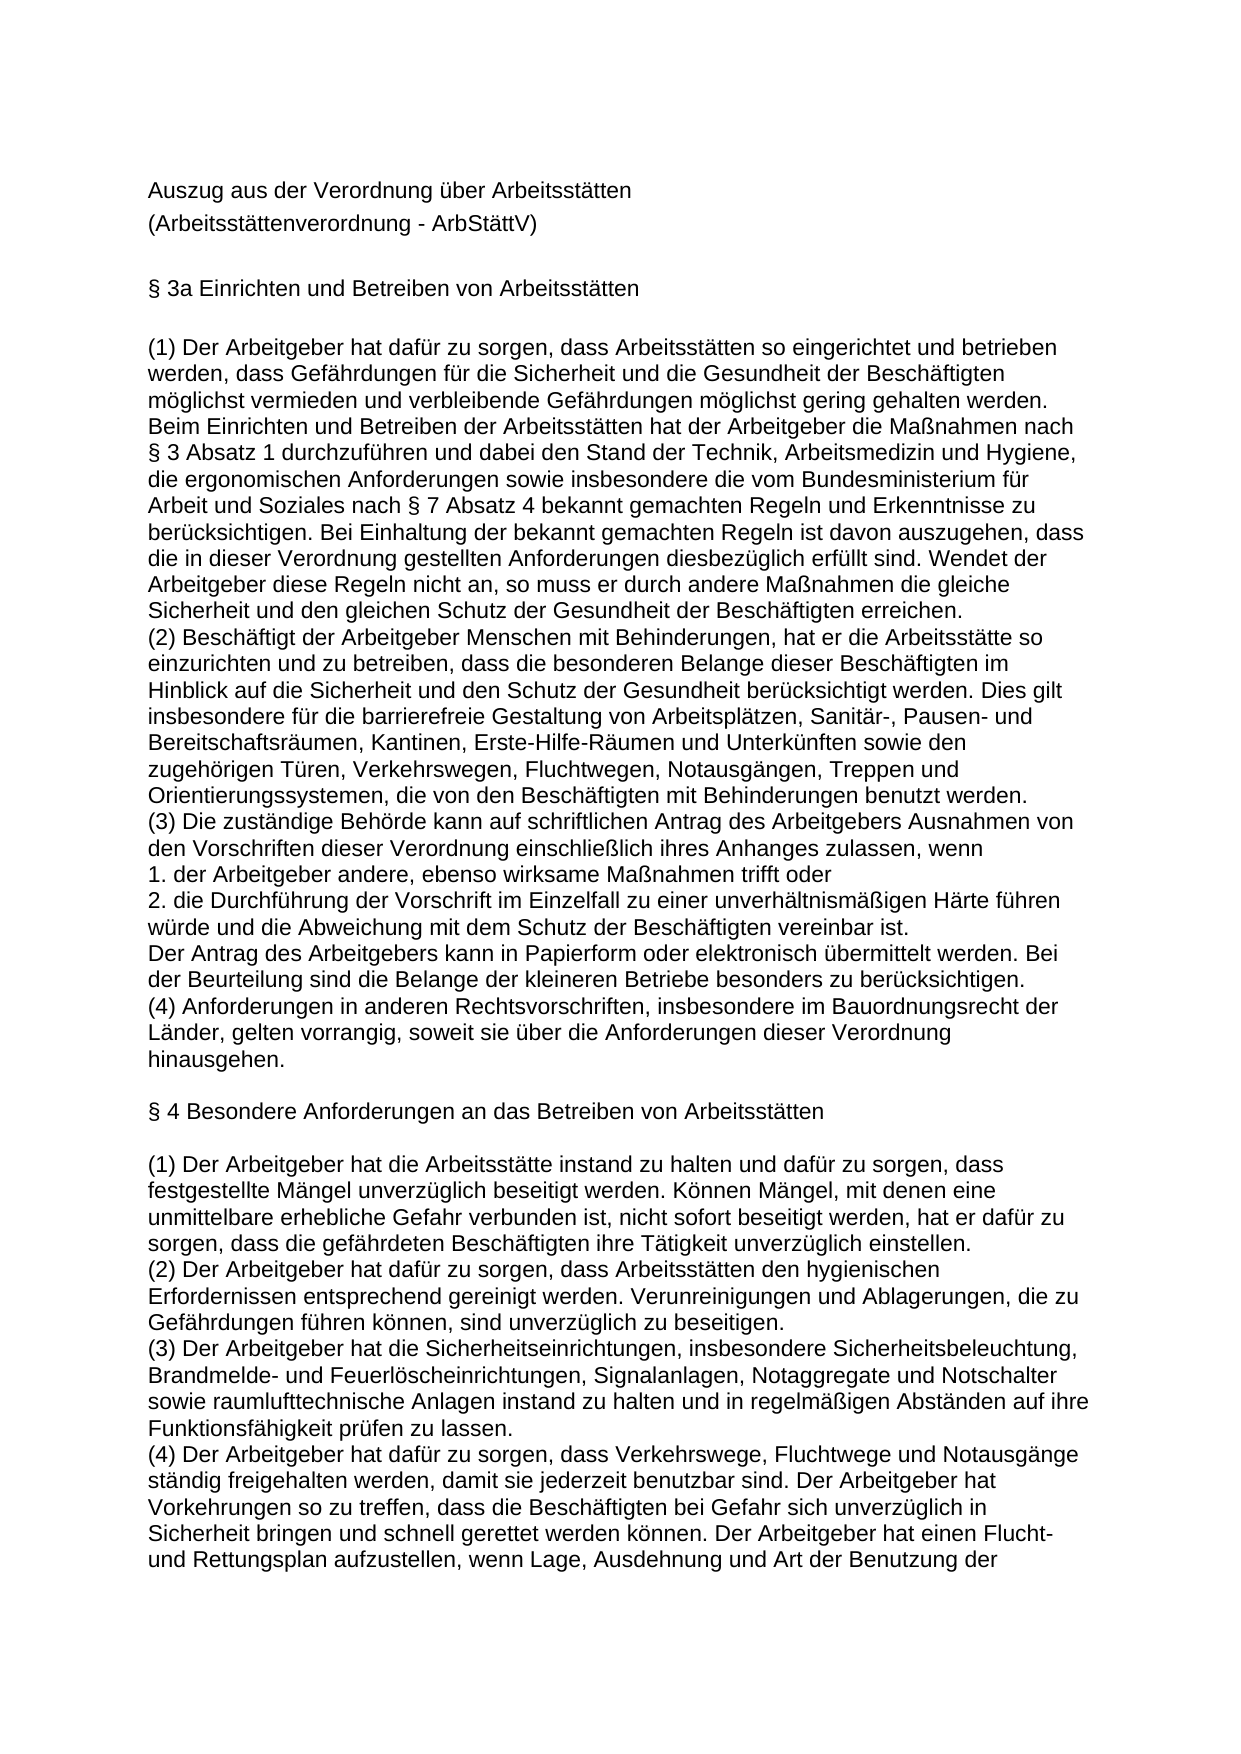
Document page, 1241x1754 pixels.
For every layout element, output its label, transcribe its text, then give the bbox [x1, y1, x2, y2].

text Auszug aus der Verordnung über Arbeitsstätten [148, 177, 1092, 203]
text (2) Beschäftigt der Arbeitgeber Menschen mit Behinderungen, hat er die Arbeitsstätte so einzurichten und zu betreiben, dass die besonderen Belange dieser Beschäftigten im Hinblick auf die Sicherheit und den Schutz der Gesundheit berücksichtigt werden. Dies gilt insbesondere für die barrierefreie Gestaltung von Arbeitsplätzen, Sanitär-, Pausen- und Bereitschaftsräumen, Kantinen, Erste-Hilfe-Räumen und Unterkünften sowie den zugehörigen Türen, Verkehrswegen, Fluchtwegen, Notausgängen, Treppen und Orientierungssystemen, die von den Beschäftigten mit Behinderungen benutzt werden. [148, 624, 1092, 808]
text (3) Die zuständige Behörde kann auf schriftlichen Antrag des Arbeitgebers Ausnahmen von den Vorschriften dieser Verordnung einschließlich ihres Anhanges zulassen, wenn 1. der Arbeitgeber andere, ebenso wirksame Maßnahmen trifft oder 2. die Durchführung der Vorschrift im Einzelfall zu einer unverhältnismäßigen Härte führen würde und die Abweichung mit dem Schutz der Beschäftigten vereinbar ist. [148, 808, 1092, 940]
text (2) Der Arbeitgeber hat dafür zu sorgen, dass Arbeitsstätten den hygienischen Erfordernissen entsprechend gereinigt werden. Verunreinigungen und Ablagerungen, die zu Gefährdungen führen können, sind unverzüglich zu beseitigen. [148, 1256, 1092, 1335]
text (4) Anforderungen in anderen Rechtsvorschriften, insbesondere im Bauordnungsrecht der Länder, gelten vorrangig, soweit sie über die Anforderungen dieser Verordnung hinausgehen. [148, 993, 1092, 1072]
text § 4 Besondere Anforderungen an das Betreiben von Arbeitsstätten [148, 1098, 1092, 1124]
text (Arbeitsstättenverordnung - ArbStättV) [148, 210, 1092, 236]
text § 3a Einrichten und Betreiben von Arbeitsstätten [148, 275, 1092, 301]
text (3) Der Arbeitgeber hat die Sicherheitseinrichtungen, insbesondere Sicherheitsbeleuchtung, Brandmelde- und Feuerlöscheinrichtungen, Signalanlagen, Notaggregate und Notschalter sowie raumlufttechnische Anlagen instand zu halten und in regelmäßigen Abständen auf ihre Funktionsfähigkeit prüfen zu lassen. [148, 1335, 1092, 1441]
text (1) Der Arbeitgeber hat die Arbeitsstätte instand zu halten und dafür zu sorgen, dass festgestellte Mängel unverzüglich beseitigt werden. Können Mängel, mit denen eine unmittelbare erhebliche Gefahr verbunden ist, nicht sofort beseitigt werden, hat er dafür zu sorgen, dass die gefährdeten Beschäftigten ihre Tätigkeit unverzüglich einstellen. [148, 1151, 1092, 1256]
text (1) Der Arbeitgeber hat dafür zu sorgen, dass Arbeitsstätten so eingerichtet und betrieben werden, dass Gefährdungen für die Sicherheit und die Gesundheit der Beschäftigten möglichst vermieden und verbleibende Gefährdungen möglichst gering gehalten werden. Beim Einrichten und Betreiben der Arbeitsstätten hat der Arbeitgeber die Maßnahmen nach § 3 Absatz 1 durchzuführen und dabei den Stand der Technik, Arbeitsmedizin und Hygiene, die ergonomischen Anforderungen sowie insbesondere die vom Bundesministerium für Arbeit und Soziales nach § 7 Absatz 4 bekannt gemachten Regeln und Erkenntnisse zu berücksichtigen. Bei Einhaltung der bekannt gemachten Regeln ist davon auszugehen, dass die in dieser Verordnung gestellten Anforderungen diesbezüglich erfüllt sind. Wendet der Arbeitgeber diese Regeln nicht an, so muss er durch andere Maßnahmen die gleiche Sicherheit und den gleichen Schutz der Gesundheit der Beschäftigten erreichen. [148, 334, 1092, 624]
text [148, 1441, 1092, 1573]
text Der Antrag des Arbeitgebers kann in Papierform oder elektronisch übermittelt werden. Bei der Beurteilung sind die Belange der kleineren Betriebe besonders zu berücksichtigen. [148, 940, 1092, 993]
